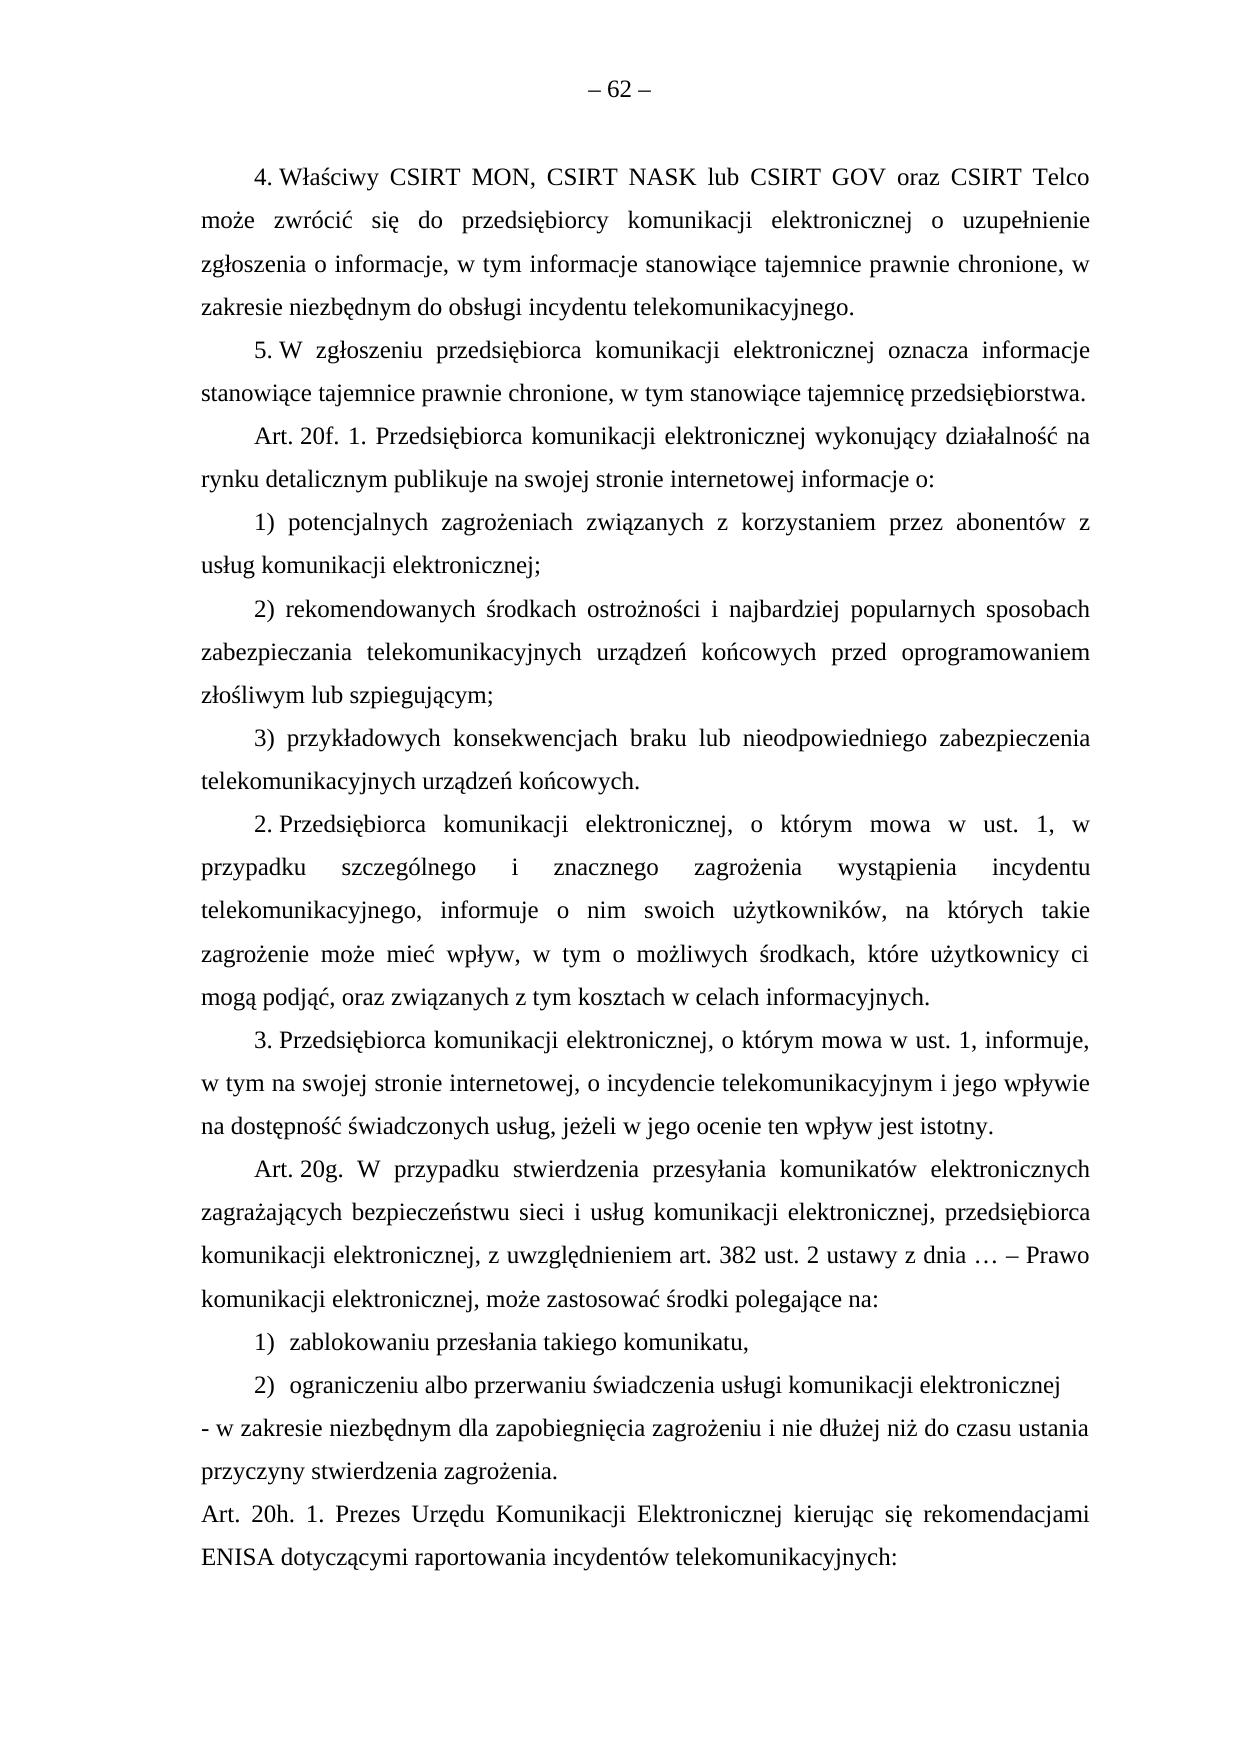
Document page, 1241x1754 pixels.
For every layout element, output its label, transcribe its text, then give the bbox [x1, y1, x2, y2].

text Art. 20f. 1. Przedsiębiorca komunikacji elektronicznej wykonujący działalność na rynku detalicznym publikuje na swojej stronie internetowej informacje o: [201, 421, 1091, 493]
text 1) zablokowaniu przesłania takiego komunikatu, [254, 1327, 1091, 1356]
text 5. W zgłoszeniu przedsiębiorca komunikacji elektronicznej oznacza informacje stanowiące tajemnice prawnie chronione, w tym stanowiące tajemnicę przedsiębiorstwa. [201, 335, 1091, 407]
text 2) rekomendowanych środkach ostrożności i najbardziej popularnych sposobach zabezpieczania telekomunikacyjnych urządzeń końcowych przed oprogramowaniem złośliwym lub szpiegującym; [201, 594, 1091, 709]
text 3) przykładowych konsekwencjach braku lub nieodpowiedniego zabezpieczenia telekomunikacyjnych urządzeń końcowych. [201, 723, 1091, 795]
text 1) potencjalnych zagrożeniach związanych z korzystaniem przez abonentów z usług komunikacji elektronicznej; [201, 507, 1091, 579]
text 4. Właściwy CSIRT MON, CSIRT NASK lub CSIRT GOV oraz CSIRT Telco może zwrócić się do przedsiębiorcy komunikacji elektronicznej o uzupełnienie zgłoszenia o informacje, w tym informacje stanowiące tajemnice prawnie chronione, w zakresie niezbędnym do obsługi incydentu telekomunikacyjnego. [201, 162, 1091, 321]
text 2. Przedsiębiorca komunikacji elektronicznej, o którym mowa w ust. 1, w przypadku szczególnego i znacznego zagrożenia wystąpienia incydentu telekomunikacyjnego, informuje o nim swoich użytkowników, na których takie zagrożenie może mieć wpływ, w tym o możliwych środkach, które użytkownicy ci mogą podjąć, oraz związanych z tym kosztach w celach informacyjnych. [201, 809, 1091, 1011]
text - w zakresie niezbędnym dla zapobiegnięcia zagrożeniu i nie dłużej niż do czasu ustania przyczyny stwierdzenia zagrożenia. [201, 1413, 1091, 1485]
text 2) ograniczeniu albo przerwaniu świadczenia usługi komunikacji elektronicznej [254, 1370, 1091, 1399]
text Art. 20g. W przypadku stwierdzenia przesyłania komunikatów elektronicznych zagrażających bezpieczeństwu sieci i usług komunikacji elektronicznej, przedsiębiorca komunikacji elektronicznej, z uwzględnieniem art. 382 ust. 2 ustawy z dnia … – Prawo komunikacji elektronicznej, może zastosować środki polegające na: [201, 1154, 1091, 1312]
text Art. 20h. 1. Prezes Urzędu Komunikacji Elektronicznej kierując się rekomendacjami ENISA dotyczącymi raportowania incydentów telekomunikacyjnych: [201, 1499, 1091, 1571]
text 3. Przedsiębiorca komunikacji elektronicznej, o którym mowa w ust. 1, informuje, w tym na swojej stronie internetowej, o incydencie telekomunikacyjnym i jego wpływie na dostępność świadczonych usług, jeżeli w jego ocenie ten wpływ jest istotny. [201, 1025, 1091, 1140]
